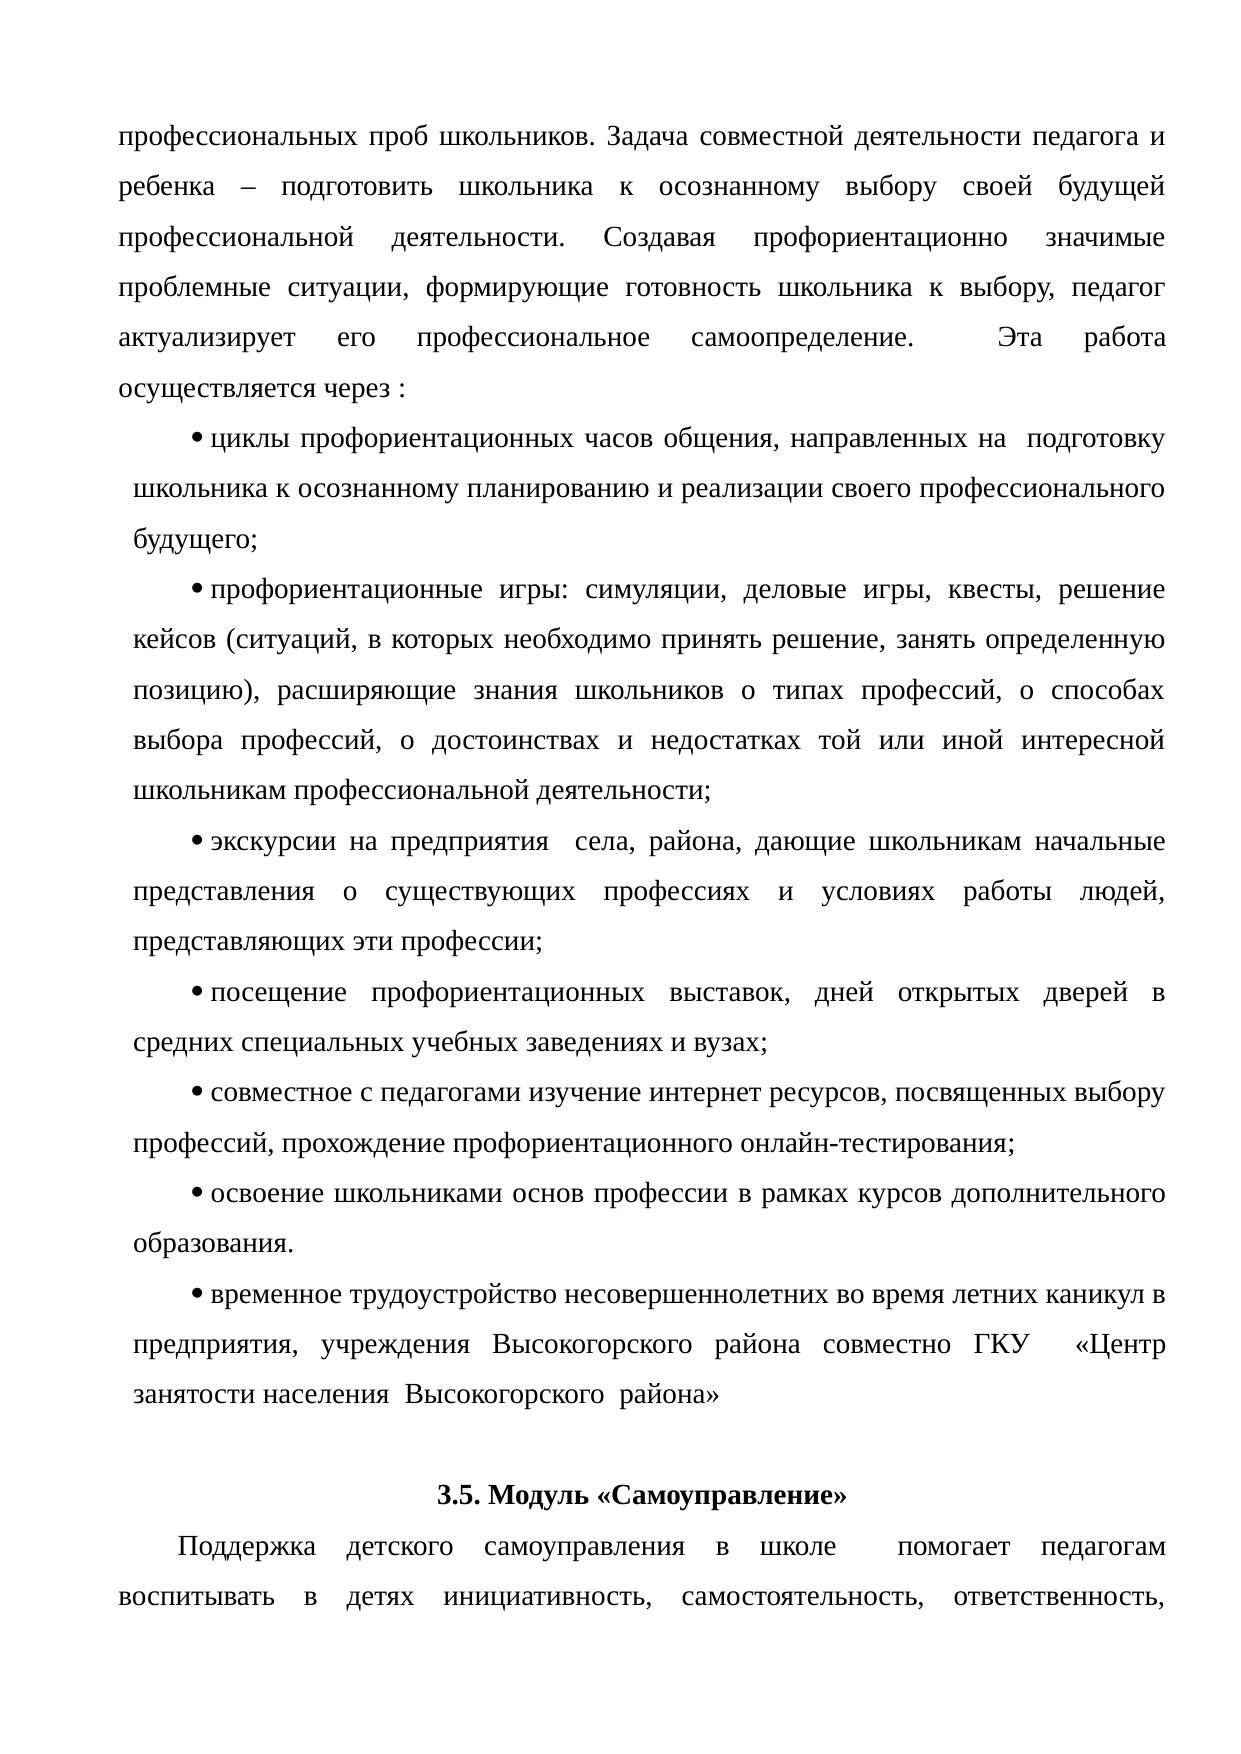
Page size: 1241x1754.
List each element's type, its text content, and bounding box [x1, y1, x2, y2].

list профориентационные игры: симуляции, деловые игры, квесты, решение кейсов (ситуаций, в которых необходимо принять решение, занять определенную позицию), расширяющие знания школьников о типах профессий, о способах выбора профессий, о достоинствах и недостатках той или иной интересной школьникам профессиональной деятельности; [133, 571, 1166, 806]
list циклы профориентационных часов общения, направленных на подготовку школьника к осознанному планированию и реализации своего профессионального будущего; [133, 420, 1166, 554]
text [118, 118, 1166, 403]
list посещение профориентационных выставок, дней открытых дверей в средних специальных учебных заведениях и вузах; [133, 974, 1166, 1058]
list экскурсии на предприятия села, района, дающие школьникам начальные представления о существующих профессиях и условиях работы людей, представляющих эти профессии; [133, 823, 1166, 957]
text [118, 1528, 1166, 1611]
list совместное с педагогами изучение интернет ресурсов, посвященных выбору профессий, прохождение профориентационного онлайн-тестирования; [133, 1074, 1166, 1158]
list освоение школьниками основ профессии в рамках курсов дополнительного образования. [133, 1175, 1166, 1259]
text 3.5. Модуль «Самоуправление» [118, 1477, 1166, 1511]
list временное трудоустройство несовершеннолетних во время летних каникул в предприятия, учреждения Высокогорского района совместно ГКУ «Центр занятости населения Высокогорского района» [133, 1276, 1166, 1410]
